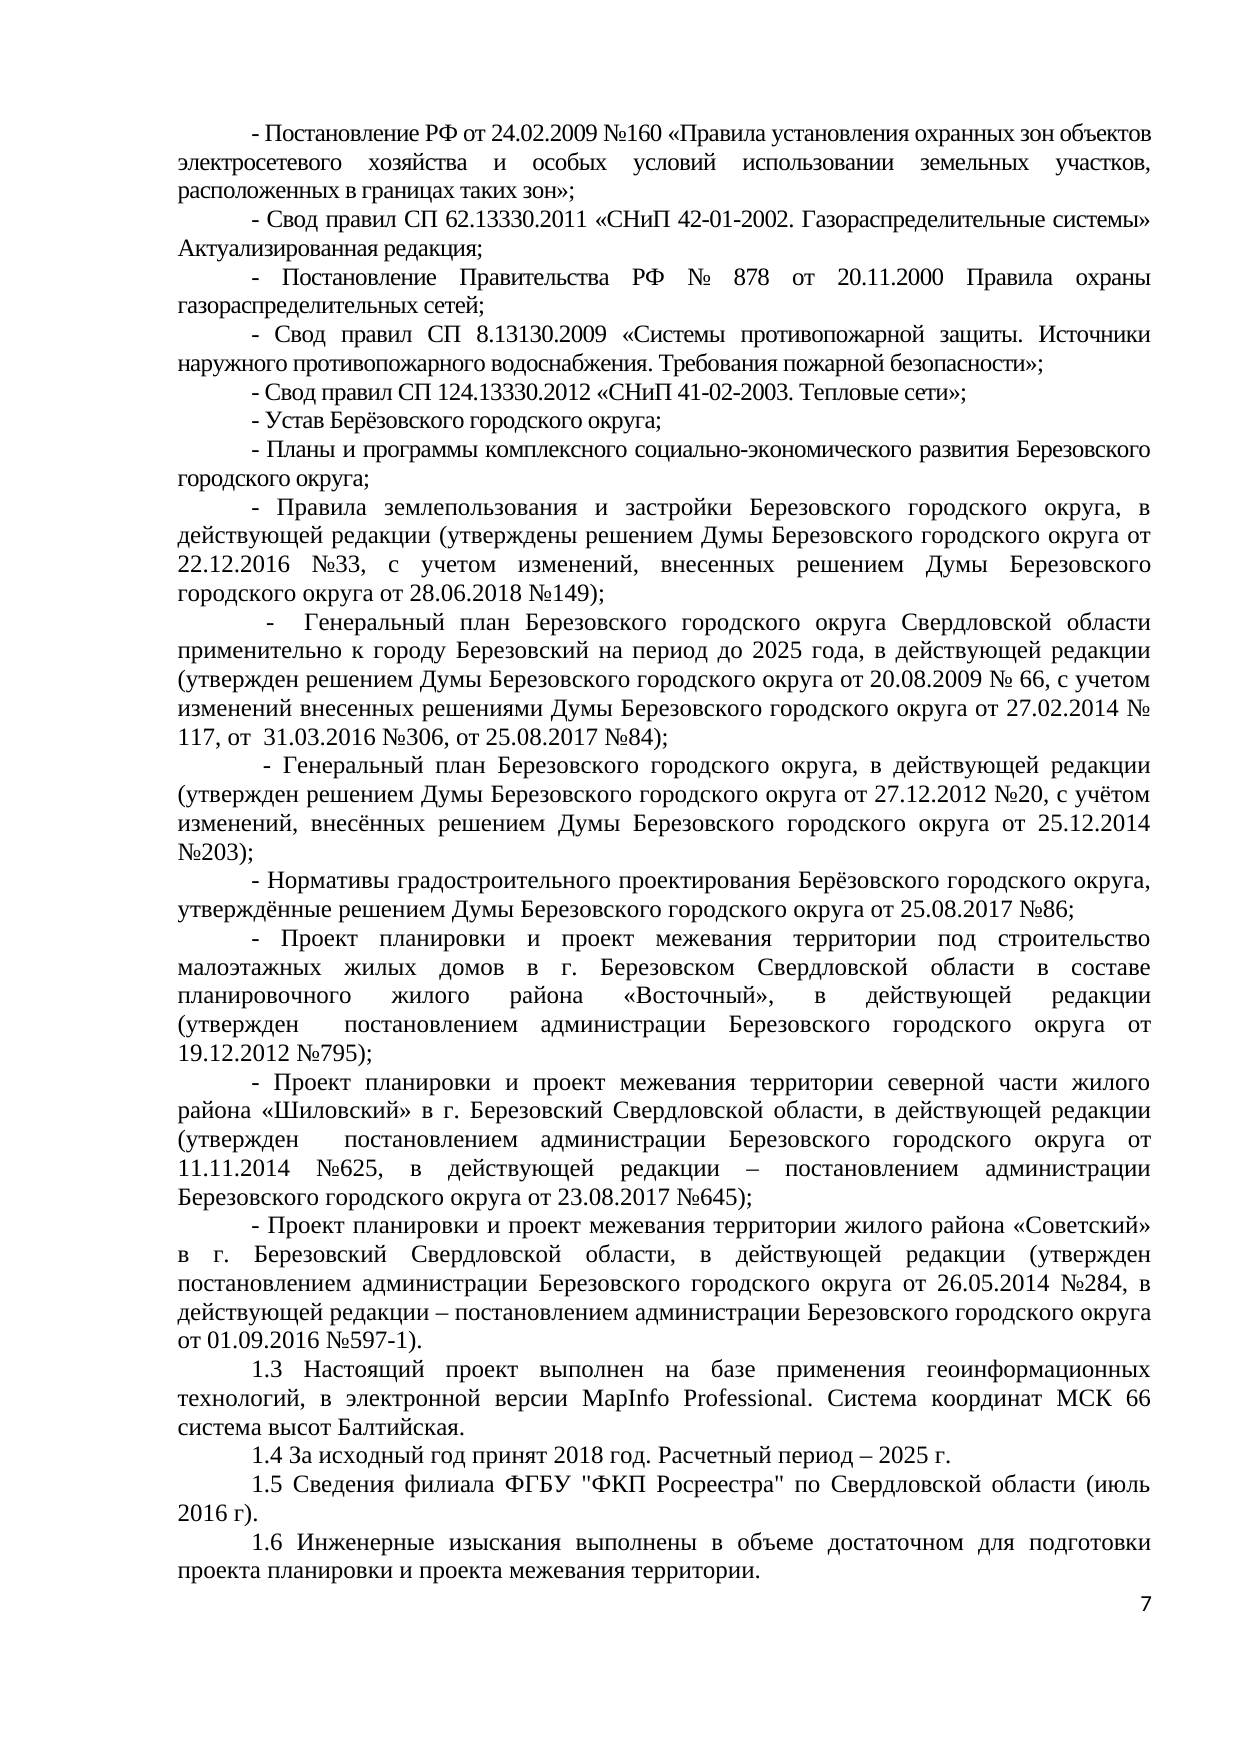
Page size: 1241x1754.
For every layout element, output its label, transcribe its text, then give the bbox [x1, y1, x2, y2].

text - Устав Берёзовского городского округа; [177, 406, 1152, 434]
text 1.4 За исходный год принят 2018 год. Расчетный период – 2025 г. [177, 1441, 1152, 1469]
text 1.6 Инженерные изыскания выполнены в объеме достаточном для подготовки проекта планировки и проекта межевания территории. [177, 1527, 1152, 1584]
text - Проект планировки и проект межевания территории северной части жилого района «Шиловский» в г. Березовский Свердловской области, в действующей редакции (утвержден постановлением администрации Березовского городского округа от 11.11.2014 №625, в действующей редакции – постановлением администрации Березовского городского округа от 23.08.2017 №645); [177, 1067, 1152, 1211]
text 1.5 Сведения филиала ФГБУ "ФКП Росреестра" по Свердловской области (июль 2016 г). [177, 1469, 1152, 1527]
text - Постановление Правительства РФ № 878 от 20.11.2000 Правила охраны газораспределительных сетей; [177, 262, 1152, 319]
text - Планы и программы комплексного социально-экономического развития Березовского городского округа; [177, 434, 1152, 492]
text 1.3 Настоящий проект выполнен на базе применения геоинформационных технологий, в электронной версии MapInfo Professional. Система координат МСК 66 система высот Балтийская. [177, 1354, 1152, 1441]
text - Свод правил СП 62.13330.2011 «СНиП 42-01-2002. Газораспределительные системы» Актуализированная редакция; [177, 204, 1152, 262]
text - Нормативы градостроительного проектирования Берёзовского городского округа, утверждённые решением Думы Березовского городского округа от 25.08.2017 №86; [177, 866, 1152, 923]
text - Генеральный план Березовского городского округа, в действующей редакции (утвержден решением Думы Березовского городского округа от 27.12.2012 №20, с учётом изменений, внесённых решением Думы Березовского городского округа от 25.12.2014 №203); [177, 751, 1152, 866]
text - Генеральный план Березовского городского округа Свердловской области применительно к городу Березовский на период до 2025 года, в действующей редакции (утвержден решением Думы Березовского городского округа от 20.08.2009 № 66, с учетом изменений внесенных решениями Думы Березовского городского округа от 27.02.2014 № 117, от 31.03.2016 №306, от 25.08.2017 №84); [177, 607, 1152, 751]
text - Правила землепользования и застройки Березовского городского округа, в действующей редакции (утверждены решением Думы Березовского городского округа от 22.12.2016 №33, с учетом изменений, внесенных решением Думы Березовского городского округа от 28.06.2018 №149); [177, 492, 1152, 607]
text - Проект планировки и проект межевания территории жилого района «Советский» в г. Березовский Свердловской области, в действующей редакции (утвержден постановлением администрации Березовского городского округа от 26.05.2014 №284, в действующей редакции – постановлением администрации Березовского городского округа от 01.09.2016 №597-1). [177, 1211, 1152, 1354]
text - Проект планировки и проект межевания территории под строительство малоэтажных жилых домов в г. Березовском Свердловской области в составе планировочного жилого района «Восточный», в действующей редакции (утвержден постановлением администрации Березовского городского округа от 19.12.2012 №795); [177, 923, 1152, 1067]
text - Постановление РФ от 24.02.2009 №160 «Правила установления охранных зон объектов электросетевого хозяйства и особых условий использовании земельных участков, расположенных в границах таких зон»; [177, 118, 1152, 204]
text - Свод правил СП 8.13130.2009 «Системы противопожарной защиты. Источники наружного противопожарного водоснабжения. Требования пожарной безопасности»; [177, 319, 1152, 377]
text - Свод правил СП 124.13330.2012 «СНиП 41-02-2003. Тепловые сети»; [177, 377, 1152, 406]
